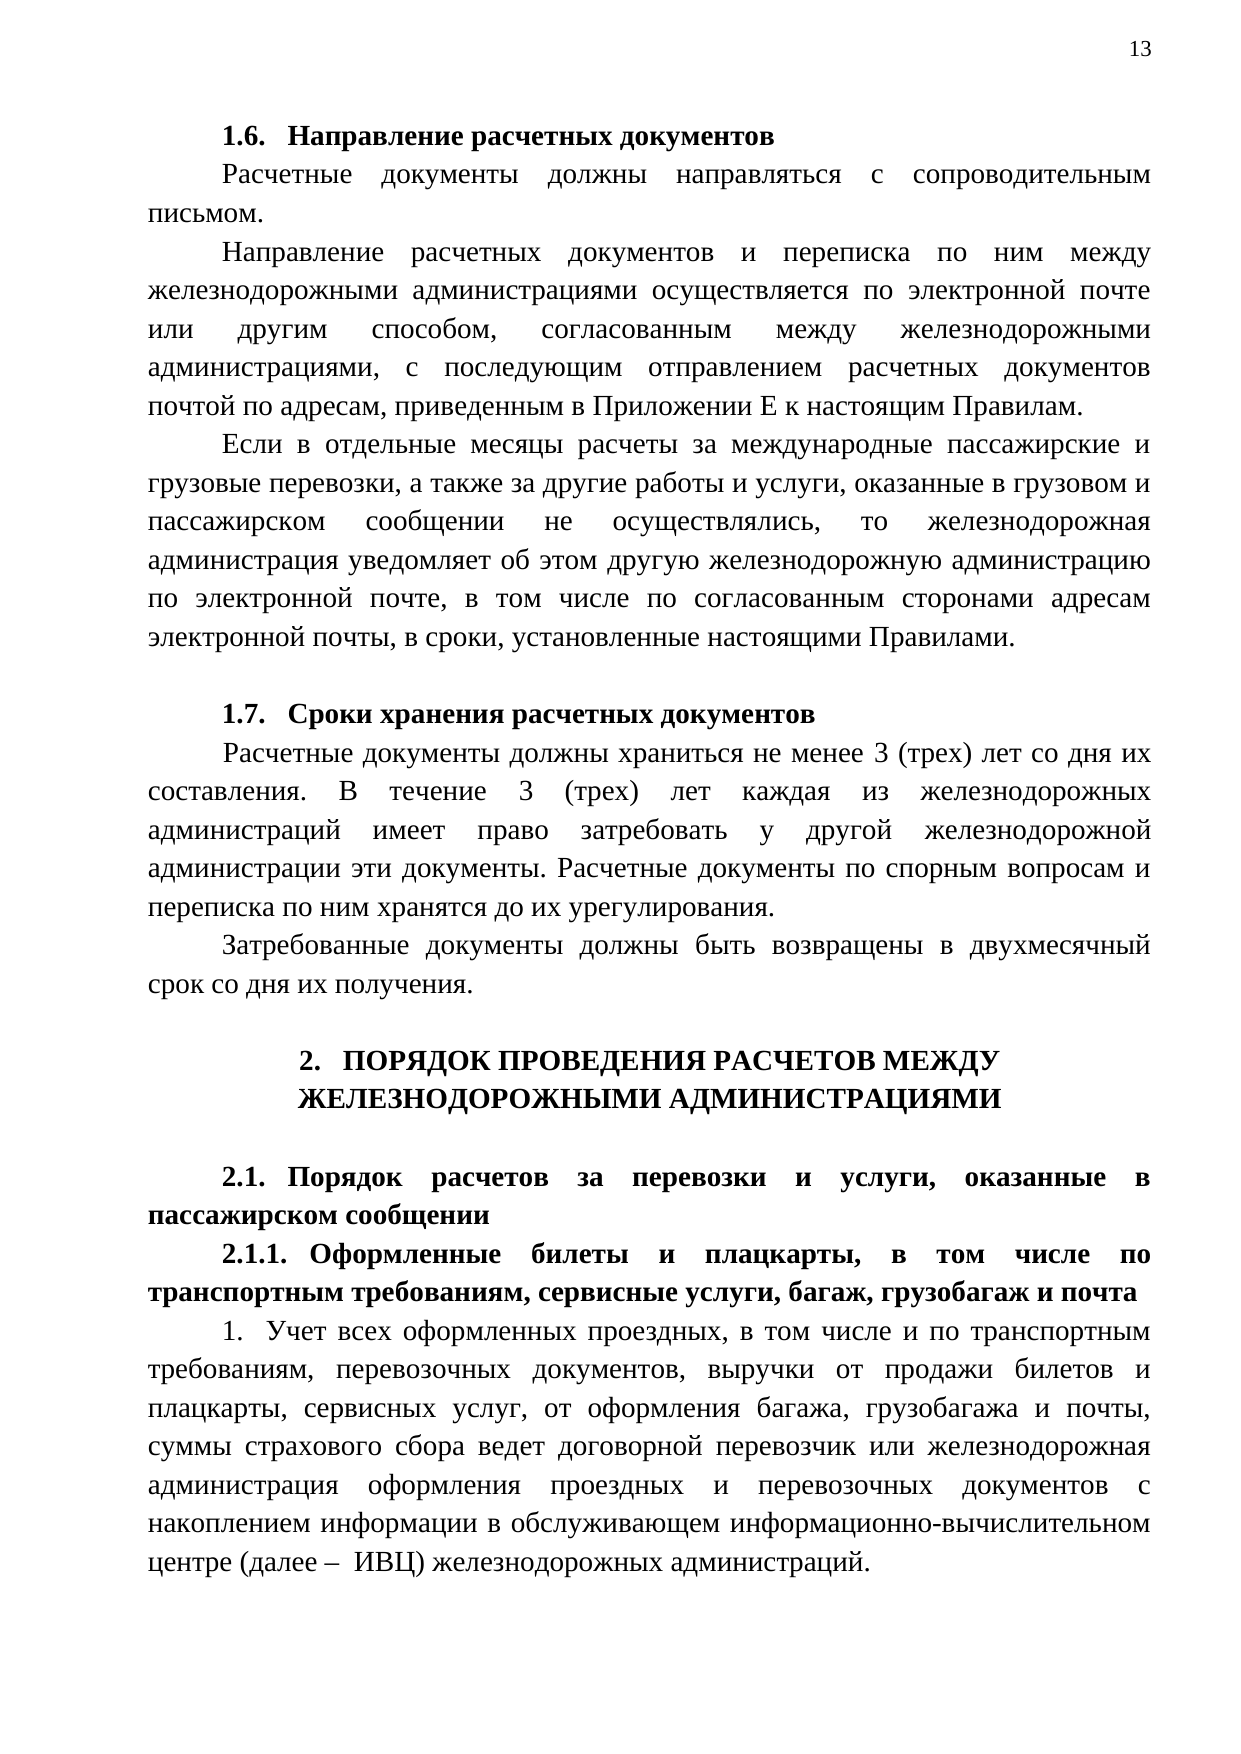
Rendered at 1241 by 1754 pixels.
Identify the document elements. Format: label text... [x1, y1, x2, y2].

text 1. Учет всех оформленных проездных, в том числе и по транспортным требованиям, перевозочных документов, выручки от продажи билетов и плацкарты, сервисных услуг, от оформления багажа, грузобагажа и почты, суммы страхового сбора ведет договорной перевозчик или железнодорожная администрация оформления проездных и перевозочных документов с накоплением информации в обслуживающем информационно-вычислительном центре (далее – ИВЦ) железнодорожных администраций. [148, 1313, 1152, 1578]
text Расчетные документы должны храниться не менее 3 (трех) лет со дня их составления. В течение 3 (трех) лет каждая из железнодорожных администраций имеет право затребовать у другой железнодорожной администрации эти документы. Расчетные документы по спорным вопросам и переписка по ним хранятся до их урегулирования. [148, 735, 1152, 922]
text Затребованные документы должны быть возвращены в двухмесячный срок со дня их получения. [148, 927, 1152, 999]
text 2.1.1. Оформленные билеты и плацкарты, в том числе по транспортным требованиям, сервисные услуги, багаж, грузобагаж и почта [148, 1236, 1152, 1308]
text Расчетные документы должны направляться с сопроводительным письмом. [148, 157, 1152, 229]
text Направление расчетных документов и переписка по ним между железнодорожными администрациями осуществляется по электронной почте или другим способом, согласованным между железнодорожными администрациями, с последующим отправлением расчетных документов почтой по адресам, приведенным в Приложении Е к настоящим Правилам. [148, 234, 1152, 421]
text 1.6. Направление расчетных документов [148, 118, 1152, 152]
text 1.7. Сроки хранения расчетных документов [148, 696, 1152, 730]
text 2. ПОРЯДОК ПРОВЕДЕНИЯ РАСЧЕТОВ МЕЖДУ ЖЕЛЕЗНОДОРОЖНЫМИ АДМИНИСТРАЦИЯМИ [148, 1043, 1152, 1115]
text 2.1. Порядок расчетов за перевозки и услуги, оказанные в пассажирском сообщении [148, 1159, 1152, 1231]
text Если в отдельные месяцы расчеты за международные пассажирские и грузовые перевозки, а также за другие работы и услуги, оказанные в грузовом и пассажирском сообщении не осуществлялись, то железнодорожная администрация уведомляет об этом другую железнодорожную администрацию по электронной почте, в том числе по согласованным сторонами адресам электронной почты, в сроки, установленные настоящими Правилами. [148, 426, 1152, 653]
